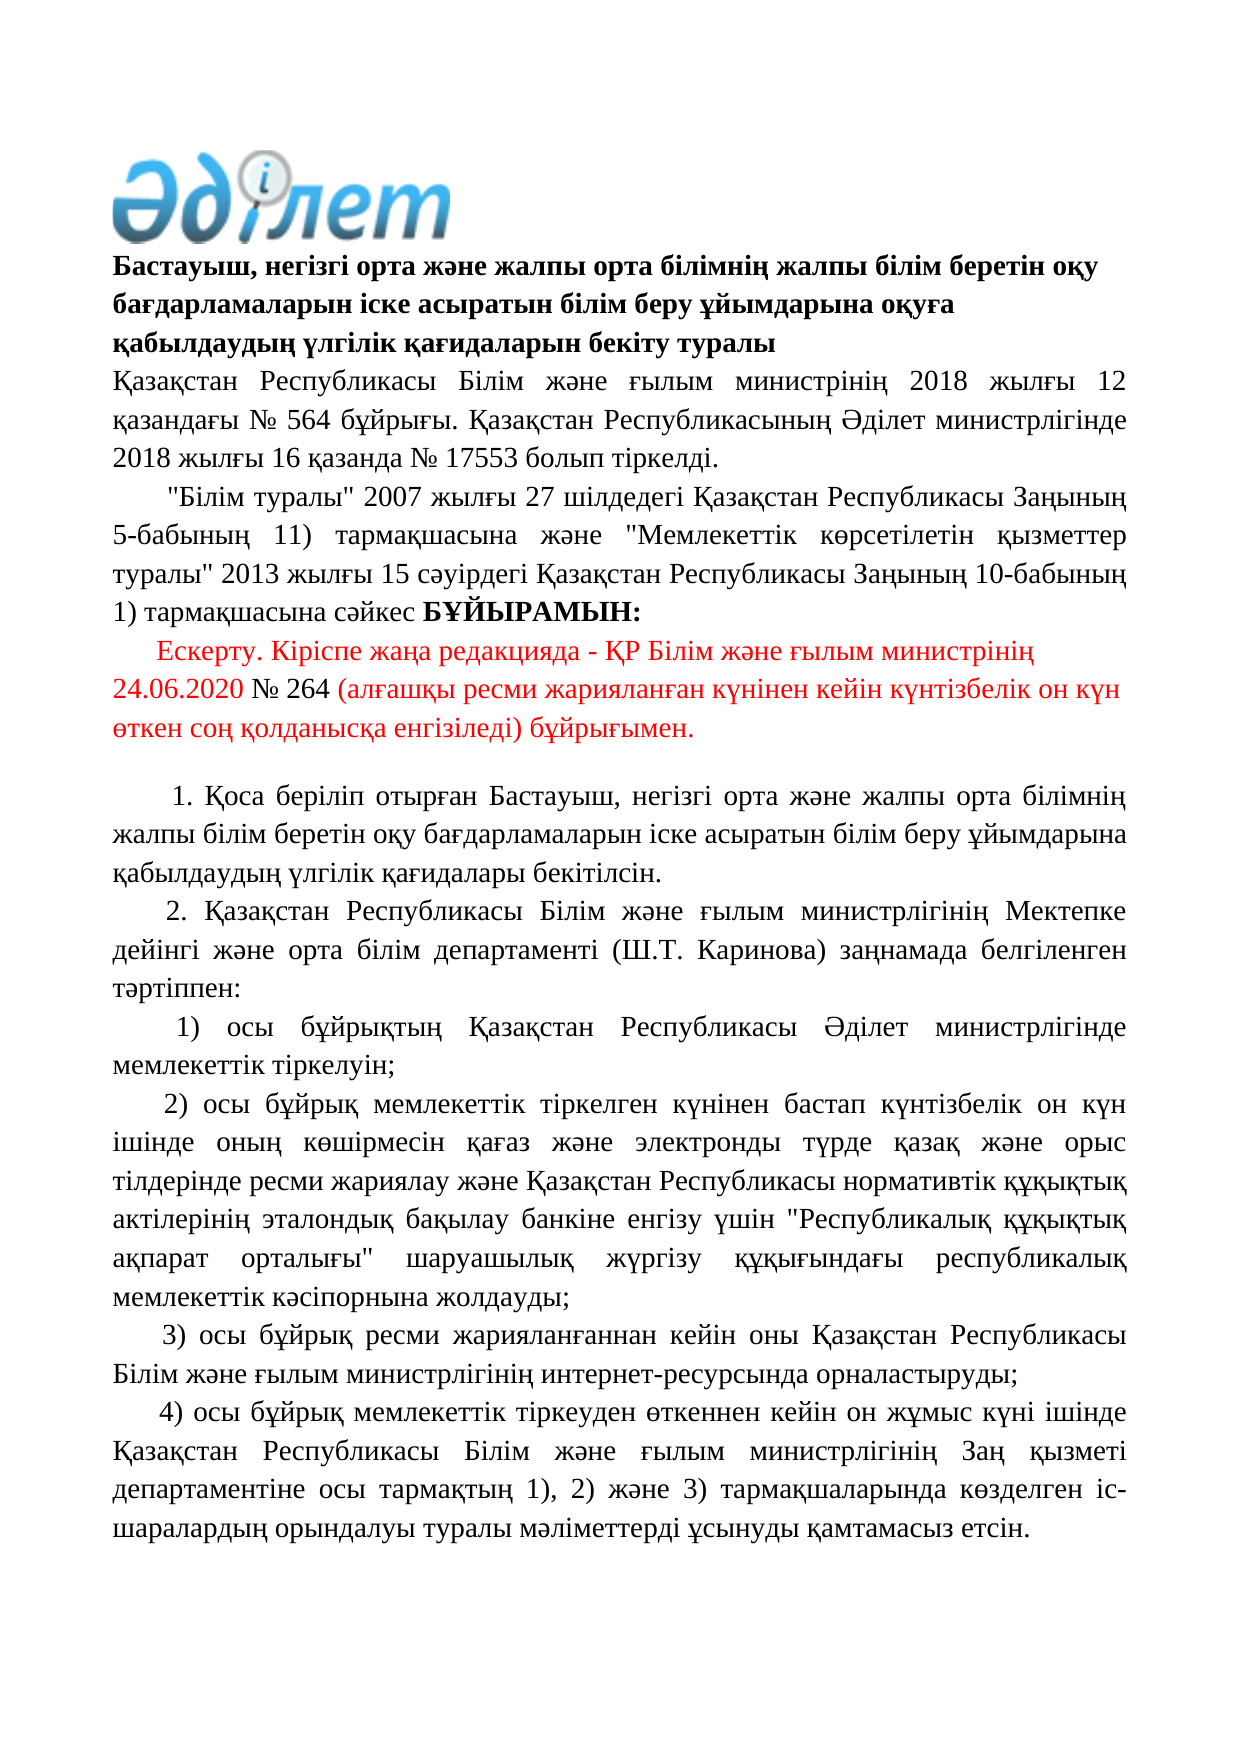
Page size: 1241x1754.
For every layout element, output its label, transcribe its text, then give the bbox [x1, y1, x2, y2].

text Ескерту. Кіріспе жаңа редакцияда - ҚР Білім және ғылым министрінің 24.06.2020 № 264 (алғашқы ресми жарияланған күнінен кейін күнтізбелік он күн өткен соң қолданысқа енгізіледі) бұйрығымен. [112, 633, 1128, 774]
text Қазақстан Республикасы Білім және ғылым министрінің 2018 жылғы 12 қазандағы № 564 бұйрығы. Қазақстан Республикасының Әділет министрлігінде 2018 жылғы 16 қазанда № 17553 болып тіркелді. [112, 363, 1128, 474]
text 4) осы бұйрық мемлекеттік тіркеуден өткеннен кейін он жұмыс күні ішінде Қазақстан Республикасы Білім және ғылым министрлігінің Заң қызметі департаментіне осы тармақтың 1), 2) және 3) тармақшаларында көзделген іс-шаралардың орындалуы туралы мәліметтерді ұсынуды қамтамасыз етсін. [112, 1394, 1128, 1543]
picture [112, 150, 451, 244]
text 1) осы бұйрықтың Қазақстан Республикасы Әділет министрлігінде мемлекеттік тіркелуін; [112, 1009, 1128, 1081]
text 2) осы бұйрық мемлекеттік тіркелген күнінен бастап күнтізбелік он күн ішінде оның көшірмесін қағаз және электронды түрде қазақ және орыс тілдерінде ресми жариялау және Қазақстан Республикасы нормативтік құқықтық актілерінің эталондық бақылау банкіне енгізу үшін "Республикалық құқықтық ақпарат орталығы" шаруашылық жүргізу құқығындағы республикалық мемлекеттік кәсіпорнына жолдауды; [112, 1086, 1128, 1312]
text Бастауыш, негізгі орта және жалпы орта білімнің жалпы білім беретін оқу бағдарламаларын іске асыратын білім беру ұйымдарына оқуға қабылдаудың үлгілік қағидаларын бекіту туралы [112, 248, 1128, 358]
text "Білім туралы" 2007 жылғы 27 шілдедегі Қазақстан Республикасы Заңының 5-бабының 11) тармақшасына және "Мемлекеттік көрсетілетін қызметтер туралы" 2013 жылғы 15 сәуірдегі Қазақстан Республикасы Заңының 10-бабының 1) тармақшасына сәйкес БҰЙЫРАМЫН: [112, 479, 1128, 628]
text 1. Қоса беріліп отырған Бастауыш, негізгі орта және жалпы орта білімнің жалпы білім беретін оқу бағдарламаларын іске асыратын білім беру ұйымдарына қабылдаудың үлгілік қағидалары бекітілсін. [112, 778, 1128, 888]
text 3) осы бұйрық ресми жарияланғаннан кейін оны Қазақстан Республикасы Білім және ғылым министрлігінің интернет-ресурсында орналастыруды; [112, 1317, 1128, 1389]
text 2. Қазақстан Республикасы Білім және ғылым министрлігінің Мектепке дейінгі және орта білім департаменті (Ш.Т. Каринова) заңнамада белгіленген тәртіппен: [112, 893, 1128, 1004]
